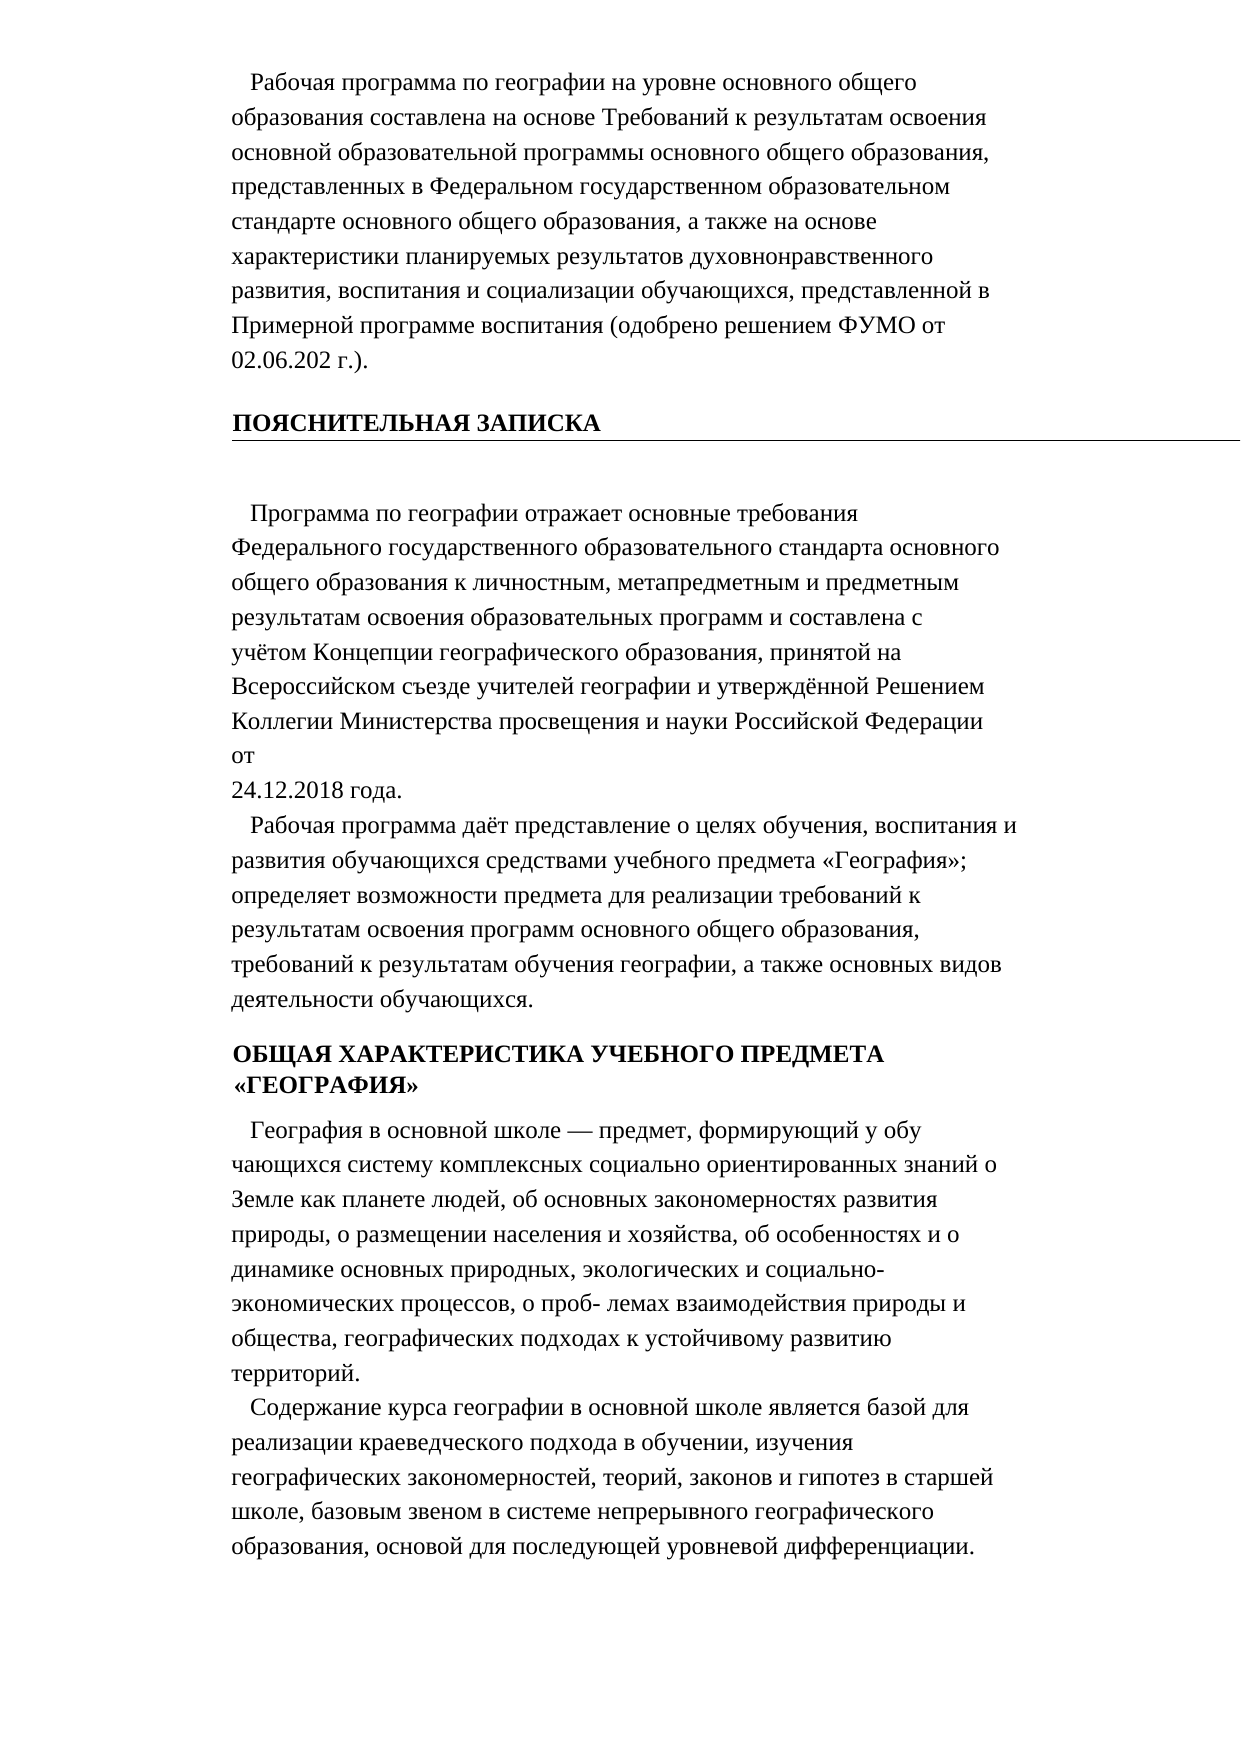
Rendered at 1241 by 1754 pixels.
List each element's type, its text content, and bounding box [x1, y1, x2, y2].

text Содержание курса географии в основной школе является базой для реализации краеведческого подхода в обучении, изучения географических закономерностей, теорий, законов и гипотез в старшей школе, базовым звеном в системе непрерывного географического образования, основой для последующей уровневой дифференциации. [231, 1392, 1025, 1560]
text ОБЩАЯ ХАРАКТЕРИСТИКА УЧЕБНОГО ПРЕДМЕТА «ГЕОГРАФИЯ» [232, 1039, 1026, 1099]
text География в основной школе — предмет, формирующий у обу​чающихся систему комплексных социально ориентированных знаний о Земле как планете людей, об основных закономерностях развития природы, о размещении населения и хозяйства, об особенностях и о динамике основных природных, экологических и социально-экономических процессов, о проб- лемах взаимодействия природы и общества, географических подходах к устойчивому развитию территорий. [231, 1115, 1025, 1386]
text Рабочая программа по географии на уровне основного общего образования составлена на основе Требований к результатам освоения основной образовательной программы основного общего образования, представленных в Федеральном государственном образовательном стандарте основного общего образования, а также на основе характеристики планируемых результатов духовнонравственного развития, воспитания и социализации обучающихся, представленной в Примерной программе воспитания (одобрено решением ФУМО от 02.06.202 г.). [231, 67, 1025, 374]
text Программа по географии отражает основные требования Федерального государственного образовательного стандарта основного общего образования к личностным, метапредметным и предметным результатам освоения образовательных программ и составлена с учётом Концепции географического образования, принятой на Всероссийском съезде учителей географии и утверждённой Решением Коллегии Министерства просвещения и науки Российской Федерации от [231, 498, 1001, 769]
text ПОЯСНИТЕЛЬНАЯ ЗАПИСКА [232, 408, 1026, 437]
text Рабочая программа даёт представление о целях обучения, воспитания и развития обучающихся средствами учебного предмета «География»; определяет возможности предмета для реализации требований к результатам освоения программ основного общего образования, требований к результатам обучения географии, а также основных видов деятельности обучающихся. [231, 811, 1025, 1013]
text 24.12.2018 года. [231, 775, 1025, 804]
